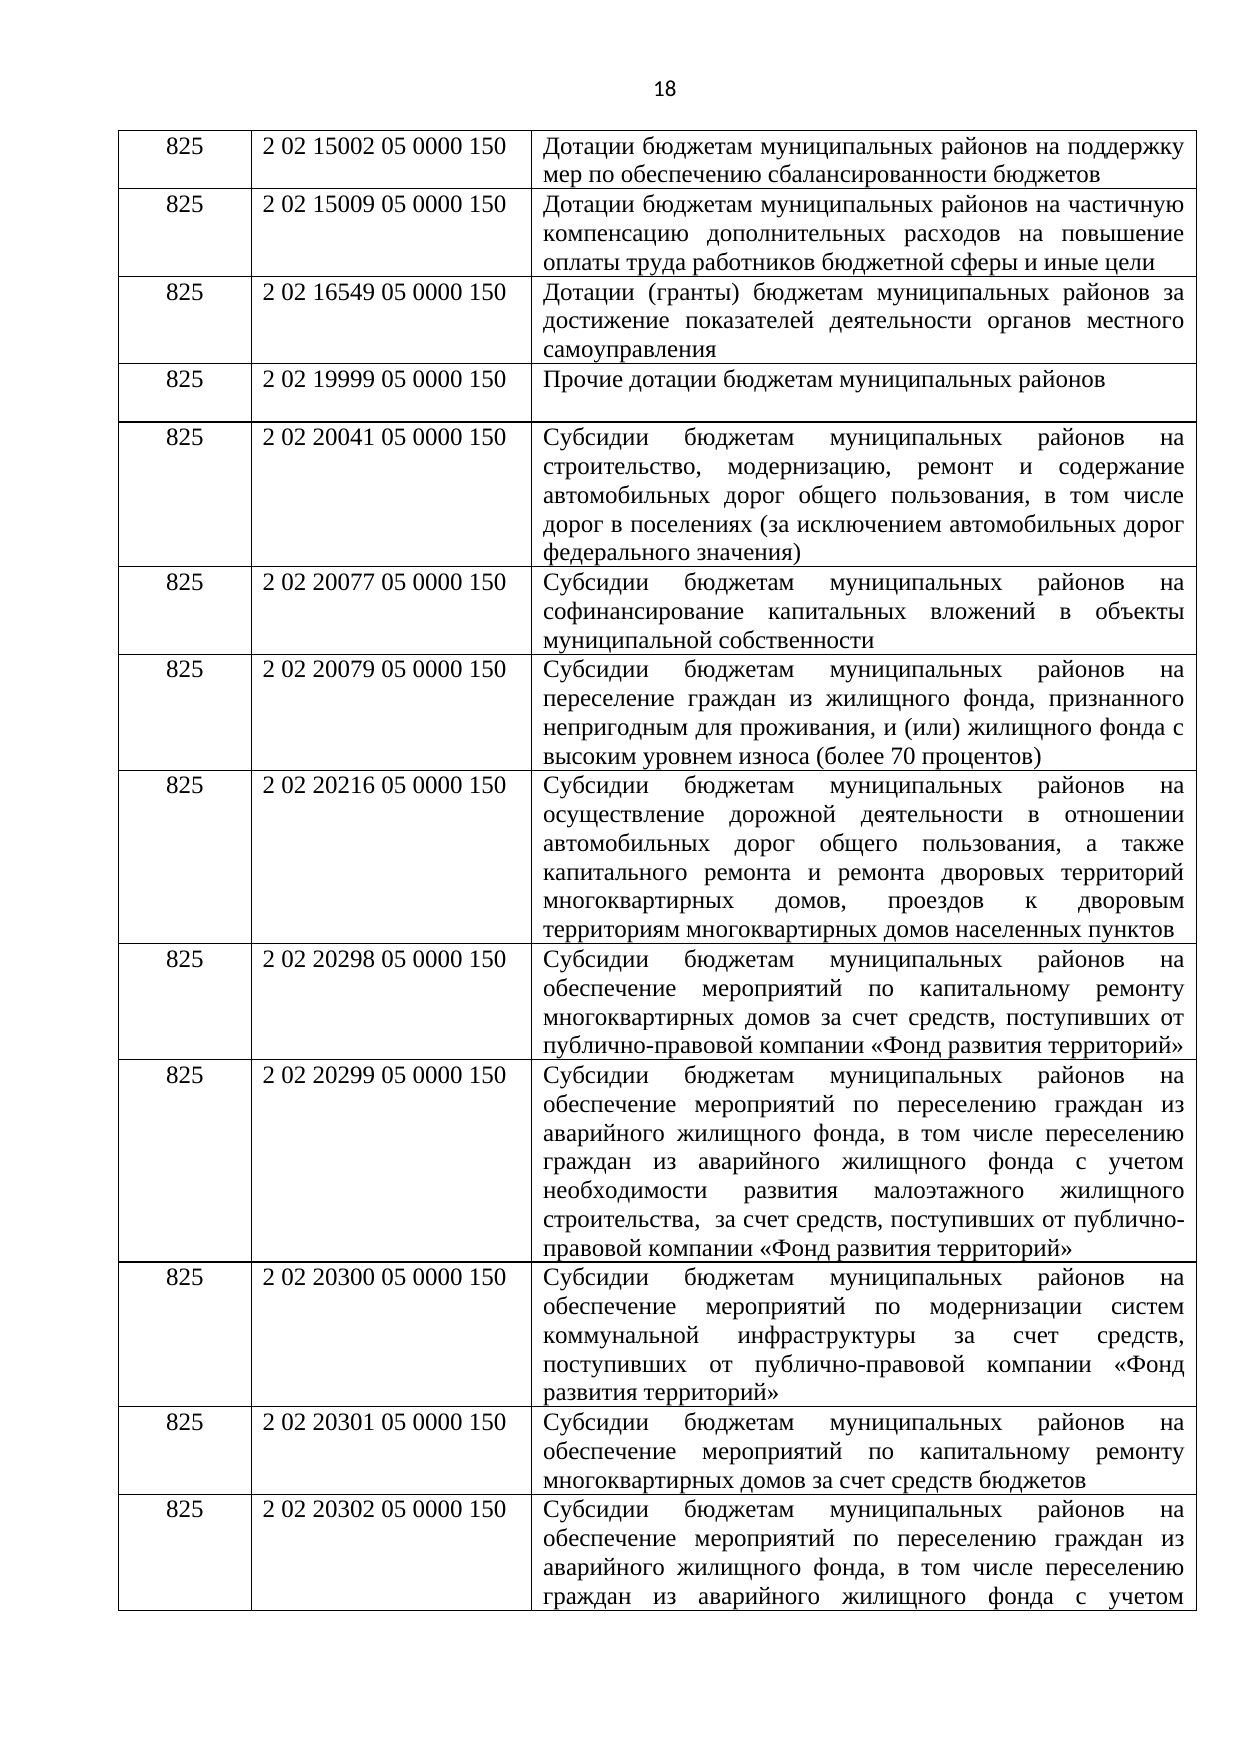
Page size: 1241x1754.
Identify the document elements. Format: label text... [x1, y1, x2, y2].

table_cell 825 [119, 277, 251, 363]
table_cell Субсидии бюджетам муниципальных районов на переселение граждан из жилищного фонда, признанного непригодным для проживания, и (или) жилищного фонда с высоким уровнем износа (более 70 процентов) [532, 655, 1196, 769]
table_cell 2 02 15002 05 0000 150 [252, 131, 531, 188]
table_cell Дотации бюджетам муниципальных районов на частичную компенсацию дополнительных расходов на повышение оплаты труда работников бюджетной сферы и иные цели [532, 189, 1196, 276]
table_cell 2 02 20077 05 0000 150 [252, 567, 531, 653]
table_cell Субсидии бюджетам муниципальных районов на обеспечение мероприятий по переселению граждан из аварийного жилищного фонда, в том числе переселению граждан из аварийного жилищного фонда с учетом необходимости развития малоэтажного жилищного строительства, за счет средств, поступивших от публично-правовой компании «Фонд развития территорий» [532, 1060, 1196, 1261]
table_cell 825 [119, 655, 251, 769]
table_cell 2 02 19999 05 0000 150 [252, 364, 531, 421]
table_cell 825 [119, 1407, 251, 1493]
table_cell Субсидии бюджетам муниципальных районов на осуществление дорожной деятельности в отношении автомобильных дорог общего пользования, а также капитального ремонта и ремонта дворовых территорий многоквартирных домов, проездов к дворовым территориям многоквартирных домов населенных пунктов [532, 771, 1196, 943]
table_cell 2 02 20041 05 0000 150 [252, 423, 531, 566]
table_cell 825 [119, 944, 251, 1059]
table_cell Субсидии бюджетам муниципальных районов на софинансирование капитальных вложений в объекты муниципальной собственности [532, 567, 1196, 653]
table_cell 2 02 20300 05 0000 150 [252, 1263, 531, 1406]
table_cell 2 02 20298 05 0000 150 [252, 944, 531, 1059]
table_cell 825 [119, 364, 251, 421]
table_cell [532, 1495, 1196, 1609]
table_cell Субсидии бюджетам муниципальных районов на обеспечение мероприятий по капитальному ремонту многоквартирных домов за счет средств бюджетов [532, 1407, 1196, 1493]
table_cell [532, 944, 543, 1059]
table_cell 2 02 15009 05 0000 150 [252, 189, 531, 276]
table_cell 825 [119, 567, 251, 653]
table_cell 825 [119, 423, 251, 566]
table_cell 825 [119, 1263, 251, 1406]
table_cell 825 [119, 1060, 251, 1261]
table_cell 825 [119, 131, 251, 188]
table_cell Прочие дотации бюджетам муниципальных районов [532, 364, 1196, 421]
table_cell 825 [119, 1495, 251, 1609]
table_cell 2 02 20079 05 0000 150 [252, 655, 531, 769]
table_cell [252, 1495, 531, 1609]
table_cell 825 [119, 189, 251, 276]
table_cell Дотации бюджетам муниципальных районов на поддержку мер по обеспечению сбалансированности бюджетов [532, 131, 1196, 188]
table_cell Субсидии бюджетам муниципальных районов на обеспечение мероприятий по модернизации систем коммунальной инфраструктуры за счет средств, поступивших от публично-правовой компании «Фонд развития территорий» [532, 1263, 1196, 1406]
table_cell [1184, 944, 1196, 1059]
table_cell 825 [119, 771, 251, 943]
table_cell 2 02 20216 05 0000 150 [252, 771, 531, 943]
table_cell Субсидии бюджетам муниципальных районов на строительство, модернизацию, ремонт и содержание автомобильных дорог общего пользования, в том числе дорог в поселениях (за исключением автомобильных дорог федерального значения) [532, 423, 1196, 566]
table_cell 2 02 20301 05 0000 150 [252, 1407, 531, 1493]
table_cell Дотации (гранты) бюджетам муниципальных районов за достижение показателей деятельности органов местного самоуправления [532, 277, 1196, 363]
table_cell 2 02 20299 05 0000 150 [252, 1060, 531, 1261]
table_cell 2 02 16549 05 0000 150 [252, 277, 531, 363]
